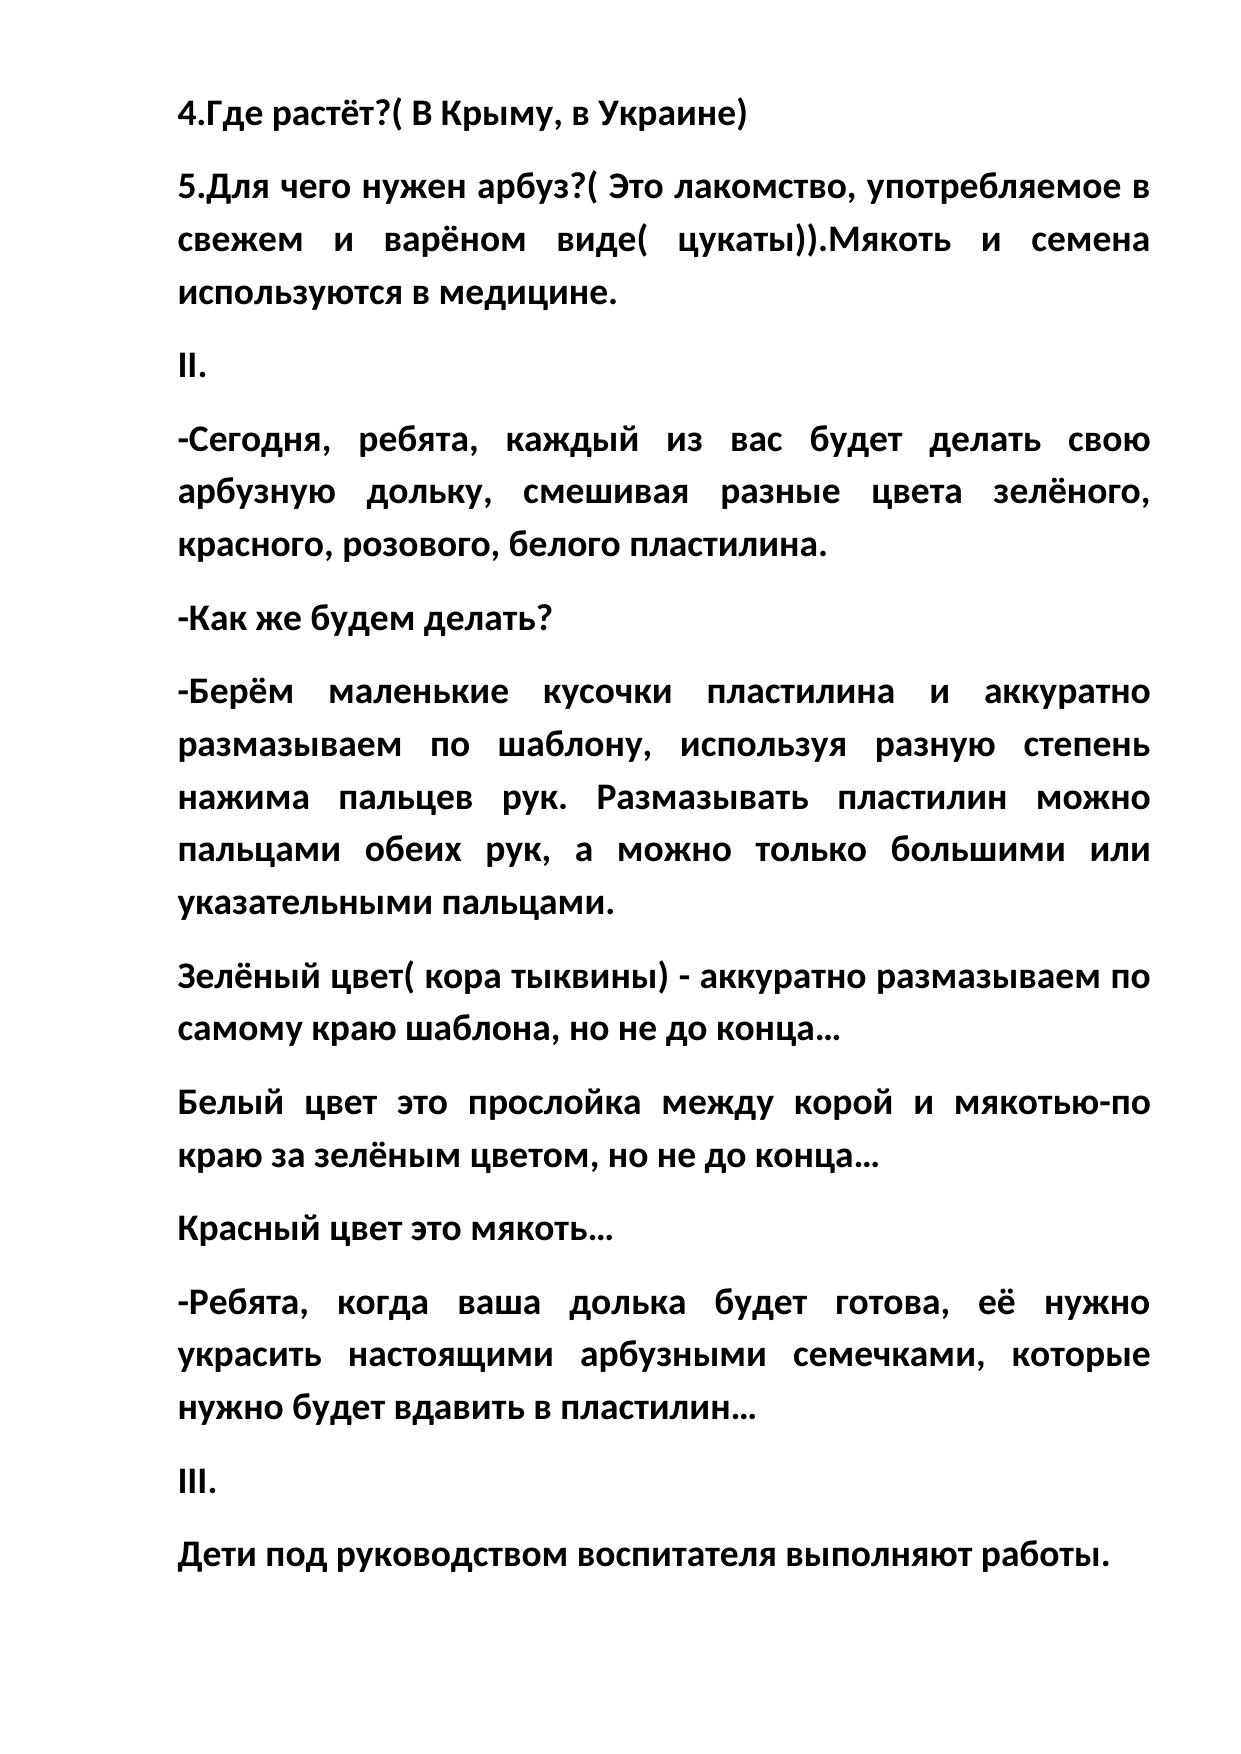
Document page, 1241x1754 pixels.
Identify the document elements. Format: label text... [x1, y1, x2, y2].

text -Сегодня, ребята, каждый из вас будет делать свою арбузную дольку, смешивая разные цвета зелёного, красного, розового, белого пластилина. [177, 415, 1152, 566]
text II. [177, 341, 1152, 387]
text Белый цвет это прослойка между корой и мякотью-по краю за зелёным цветом, но не до конца… [177, 1078, 1152, 1176]
text -Берём маленькие кусочки пластилина и аккуратно размазываем по шаблону, используя разную степень нажима пальцев рук. Размазывать пластилин можно пальцами обеих рук, а можно только большими или указательными пальцами. [177, 667, 1152, 924]
text Красный цвет это мякоть… [177, 1204, 1152, 1250]
text Дети под руководством воспитателя выполняют работы. [177, 1530, 1152, 1576]
text -Как же будем делать? [177, 594, 1152, 639]
text -Ребята, когда ваша долька будет готова, её нужно украсить настоящими арбузными семечками, которые нужно будет вдавить в пластилин… [177, 1278, 1152, 1429]
text Зелёный цвет( кора тыквины) - аккуратно размазываем по самому краю шаблона, но не до конца… [177, 952, 1152, 1050]
text III. [177, 1457, 1152, 1502]
text 4.Где растёт?( В Крыму, в Украине) [177, 89, 1152, 134]
text 5.Для чего нужен арбуз?( Это лакомство, употребляемое в свежем и варёном виде( цукаты)).Мякоть и семена используются в медицине. [177, 162, 1152, 313]
